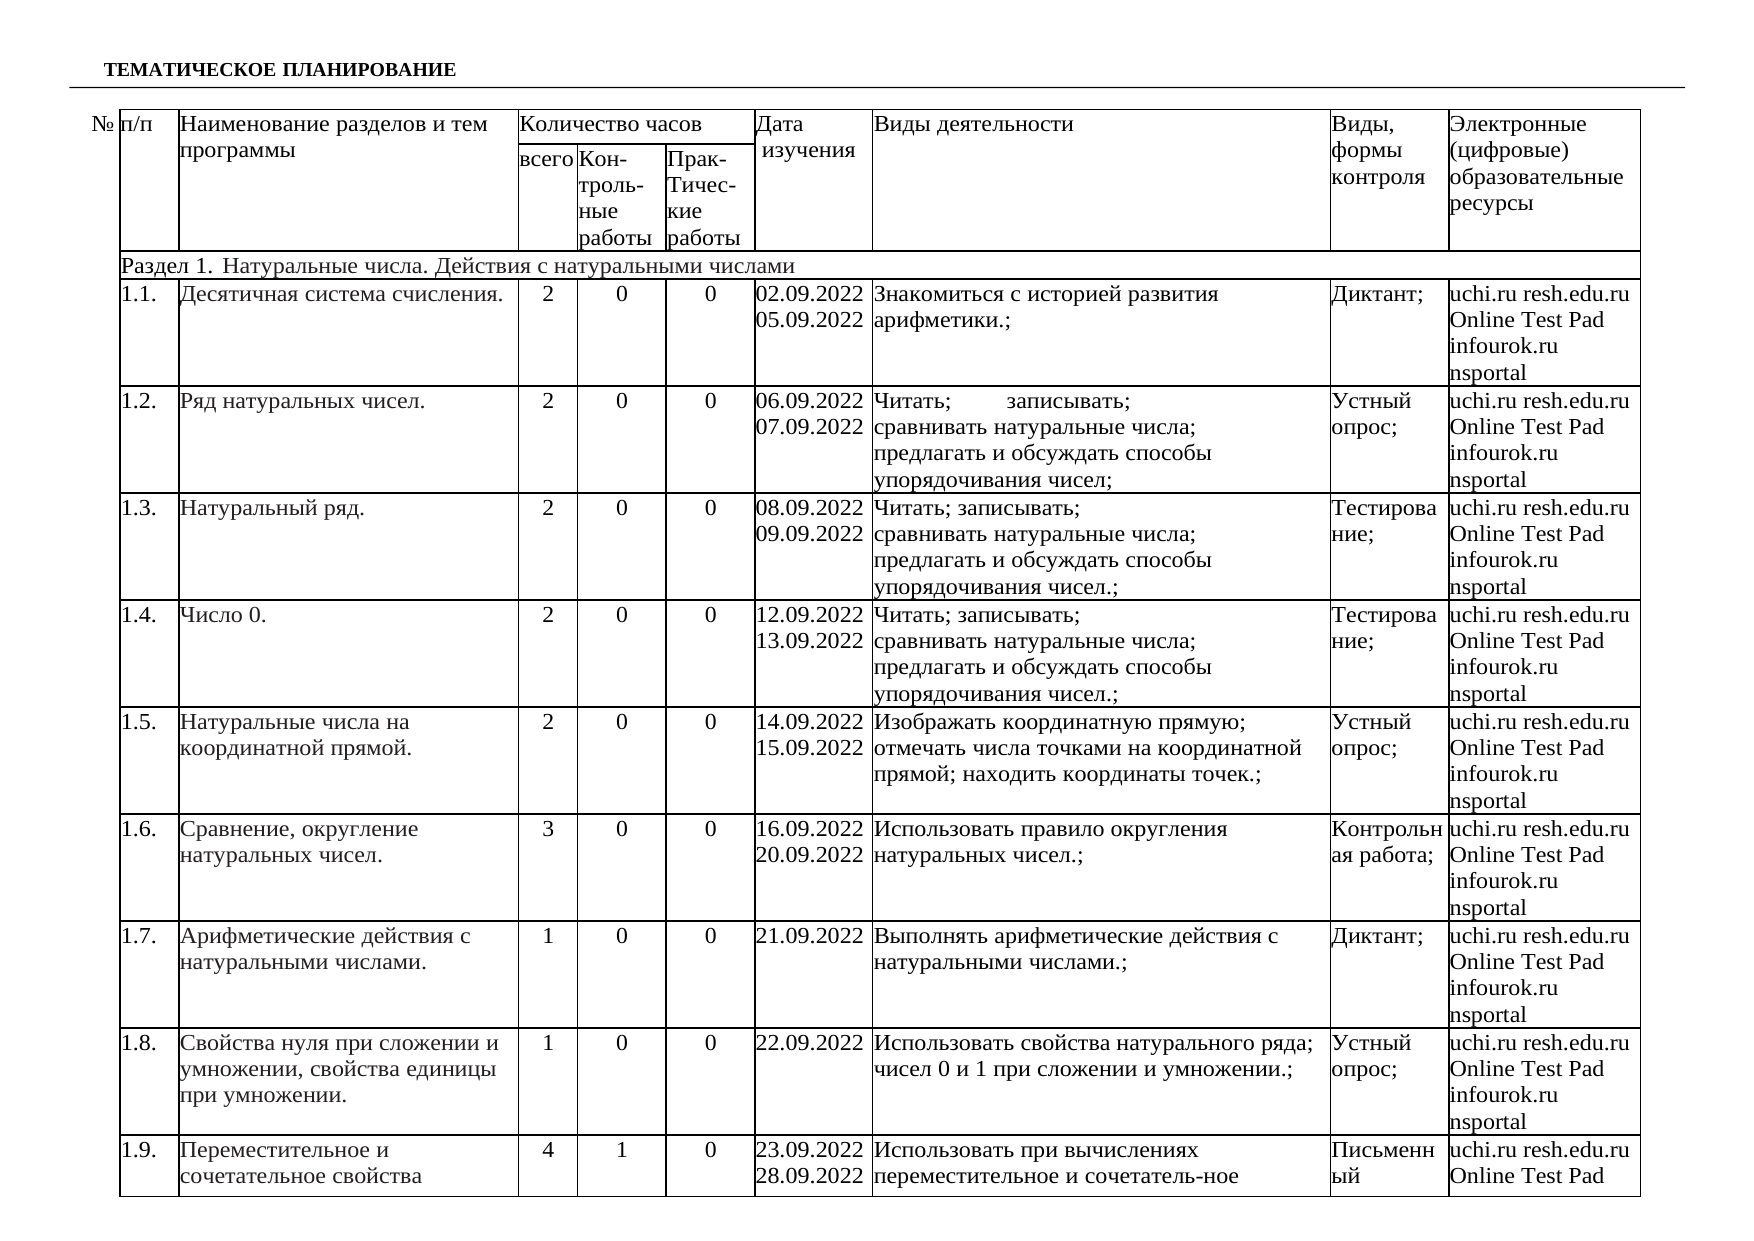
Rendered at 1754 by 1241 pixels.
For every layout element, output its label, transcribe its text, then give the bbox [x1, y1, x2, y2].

table_cell Кон-троль-ные работы [578, 145, 665, 250]
table_cell uchi.ru resh.edu.ru Online Test Pad infourok.ru nsportal [1450, 494, 1640, 599]
table_cell 0 [667, 387, 754, 492]
table_cell Читать; записывать; сравнивать натуральные числа; предлагать и обсуждать способы упорядочивания чисел; [873, 387, 1330, 492]
table_cell Прак- Тичес-кие работы [667, 145, 754, 250]
table_cell Читать; записывать; сравнивать натуральные числа; предлагать и обсуждать способы упорядочивания чисел.; [873, 601, 1330, 706]
table_cell Сравнение, округление натуральных чисел. [180, 815, 518, 920]
table_cell Выполнять арифметические действия с натуральными числами.; [873, 922, 1330, 1027]
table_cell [756, 1136, 872, 1196]
table_cell 16.09.2022 20.09.2022 [756, 815, 872, 920]
table_cell Читать; записывать; сравнивать натуральные числа; предлагать и обсуждать способы упорядочивания чисел.; [873, 494, 1330, 599]
table_cell 1.4. [121, 601, 178, 706]
table_cell Использовать свойства натурального ряда; чисел 0 и 1 при сложении и умножении.; [873, 1029, 1330, 1134]
table_cell 1.9. [121, 1136, 178, 1196]
table_header Количество часов [519, 110, 754, 143]
table_cell 0 [578, 280, 665, 385]
table_header Наименование разделов и тем программы [180, 110, 518, 250]
table_cell 0 [578, 815, 665, 920]
table_cell 1.6. [121, 815, 178, 920]
table_cell uchi.ru resh.edu.ru Online Test Pad infourok.ru nsportal [1450, 708, 1640, 813]
table_cell 0 [667, 922, 754, 1027]
table_cell Тестирование; [1331, 601, 1448, 706]
table_cell Свойства нуля при сложении и умножении, свойства единицы при умножении. [180, 1029, 518, 1134]
table_cell Устный опрос; [1331, 1029, 1448, 1134]
table_cell Раздел 1. Натуральные числа. Действия с натуральными числами [121, 252, 1640, 278]
table_cell Арифметические действия с натуральными числами. [180, 922, 518, 1027]
table_cell 1 [578, 1136, 665, 1196]
table_cell 2 [519, 601, 577, 706]
table_cell 02.09.2022 05.09.2022 [756, 280, 872, 385]
table_cell 0 [578, 601, 665, 706]
table_cell 1.1. [121, 280, 178, 385]
table_cell 1.8. [121, 1029, 178, 1134]
table_cell 0 [667, 708, 754, 813]
table_cell 0 [578, 1029, 665, 1134]
table_cell всего [519, 145, 577, 250]
table_cell Диктант; [1331, 922, 1448, 1027]
table_cell 0 [667, 280, 754, 385]
table_cell Устный опрос; [1331, 708, 1448, 813]
table_cell 0 [667, 1136, 754, 1196]
table_cell uchi.ru resh.edu.ru Online Test Pad infourok.ru nsportal [1450, 1029, 1640, 1134]
table_cell 21.09.2022 [756, 922, 872, 1027]
table_cell Использовать правило округления натуральных чисел.; [873, 815, 1330, 920]
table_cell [1331, 1136, 1448, 1196]
table_cell uchi.ru resh.edu.ru Online Test Pad infourok.ru nsportal [1450, 922, 1640, 1027]
table_cell Натуральный ряд. [180, 494, 518, 599]
table_cell Контрольная работа; [1331, 815, 1448, 920]
table_cell 0 [578, 708, 665, 813]
table_cell 1 [519, 1029, 577, 1134]
table_cell uchi.ru resh.edu.ru Online Test Pad infourok.ru nsportal [1450, 601, 1640, 706]
table_cell Ряд натуральных чисел. [180, 387, 518, 492]
table_cell 14.09.2022 15.09.2022 [756, 708, 872, 813]
table_header № п/п [121, 110, 178, 250]
table_cell 3 [519, 815, 577, 920]
table_cell 2 [519, 280, 577, 385]
text ТЕМАТИЧЕСКОЕ ПЛАНИРОВАНИЕ [103, 58, 1666, 81]
table_header Виды деятельности [873, 110, 1330, 250]
table_cell 0 [667, 815, 754, 920]
table_cell 1 [519, 922, 577, 1027]
table_cell uchi.ru resh.edu.ru Online Test Pad infourok.ru nsportal [1450, 387, 1640, 492]
table_cell Изображать координатную прямую; отмечать числа точками на координатной прямой; находить координаты точек.; [873, 708, 1330, 813]
table_cell 1.7. [121, 922, 178, 1027]
table_cell 22.09.2022 [756, 1029, 872, 1134]
table_cell 1.3. [121, 494, 178, 599]
table_cell 0 [667, 494, 754, 599]
table_cell 0 [578, 922, 665, 1027]
table_cell uchi.ru resh.edu.ru Online Test Pad infourok.ru nsportal [1450, 815, 1640, 920]
table_cell 1.2. [121, 387, 178, 492]
table_cell 2 [519, 708, 577, 813]
table_cell 2 [519, 494, 577, 599]
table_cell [1450, 1136, 1640, 1196]
table_header Электронные (цифровые) образовательные ресурсы [1450, 110, 1640, 250]
table_cell Число 0. [180, 601, 518, 706]
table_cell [873, 1136, 1330, 1196]
table_cell 0 [667, 1029, 754, 1134]
table_cell 4 [519, 1136, 577, 1196]
table_cell 0 [578, 387, 665, 492]
table_cell Десятичная система счисления. [180, 280, 518, 385]
table_cell 1.5. [121, 708, 178, 813]
table_cell 2 [519, 387, 577, 492]
table_cell Тестирование; [1331, 494, 1448, 599]
table_cell uchi.ru resh.edu.ru Online Test Pad infourok.ru nsportal [1450, 280, 1640, 385]
table_cell 06.09.2022 07.09.2022 [756, 387, 872, 492]
table_header Виды, формы контроля [1331, 110, 1448, 250]
table_header Дата изучения [756, 110, 872, 250]
table_cell 0 [667, 601, 754, 706]
table_cell Диктант; [1331, 280, 1448, 385]
table_cell 08.09.2022 09.09.2022 [756, 494, 872, 599]
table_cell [180, 1136, 518, 1196]
table_cell Натуральные числа на координатной прямой. [180, 708, 518, 813]
table_cell Устный опрос; [1331, 387, 1448, 492]
table_cell 0 [578, 494, 665, 599]
table_cell Знакомиться с историей развития арифметики.; [873, 280, 1330, 385]
table_cell 12.09.2022 13.09.2022 [756, 601, 872, 706]
